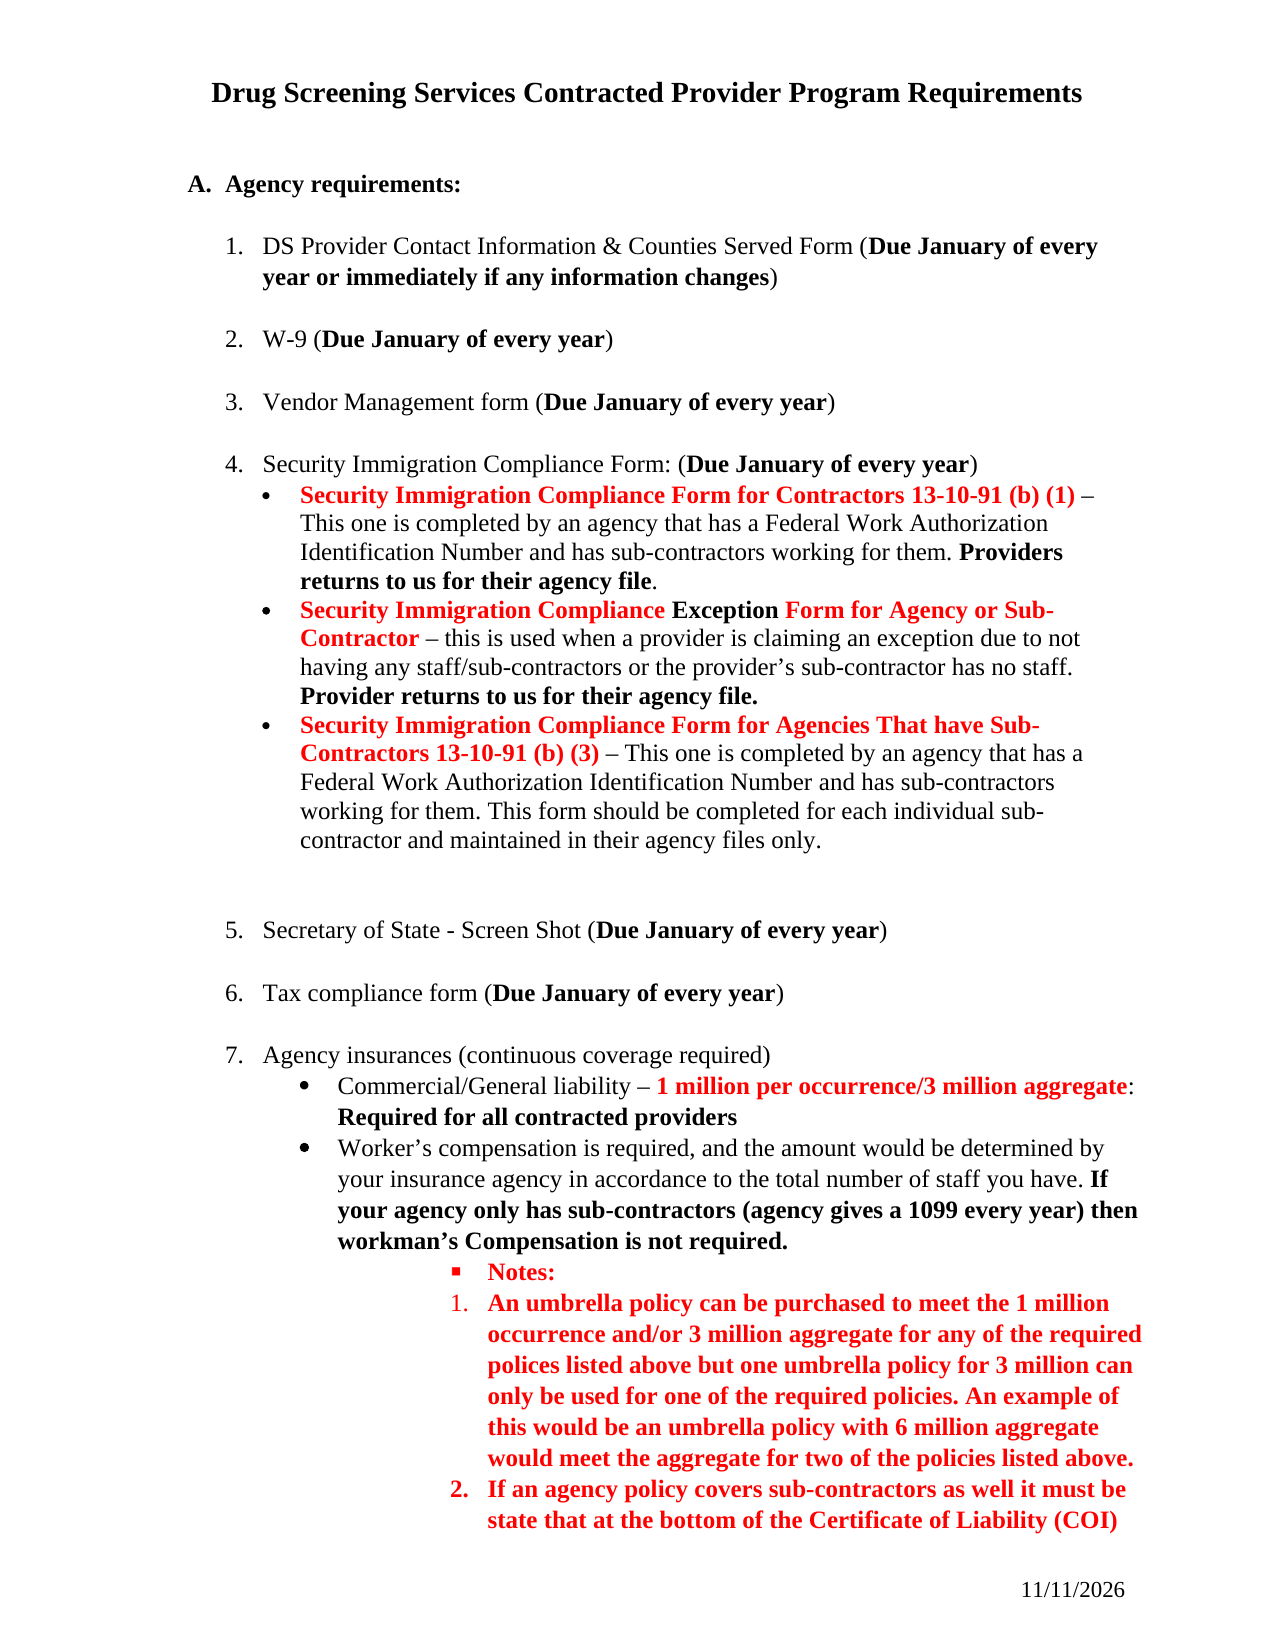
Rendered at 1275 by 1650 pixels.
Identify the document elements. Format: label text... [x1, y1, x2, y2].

list Notes: [450, 1257, 1144, 1286]
list Commercial/General liability – 1 million per occurrence/3 million aggregate: Required for all contracted providers [300, 1071, 1144, 1131]
list Worker’s compensation is required, and the amount would be determined by your insurance agency in accordance to the total number of staff you have. If your agency only has sub-contractors (agency gives a 1099 every year) then workman’s Compensation is not required. [300, 1133, 1144, 1255]
list W-9 (Due January of every year) [225, 324, 1144, 353]
list Security Immigration Compliance Form: (Due January of every year) [225, 449, 1144, 477]
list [450, 1474, 1144, 1534]
list Vendor Management form (Due January of every year) [225, 387, 1144, 415]
list Secretary of State - Screen Shot (Due January of every year) [225, 916, 1144, 944]
list Security Immigration Compliance Form for Contractors 13-10-91 (b) (1) – This one is completed by an agency that has a Federal Work Authorization Identification Number and has sub-contractors working for them. Providers returns to us for their agency file. [262, 480, 1144, 595]
list Security Immigration Compliance Exception Form for Agency or Sub-Contractor – this is used when a provider is claiming an exception due to not having any staff/sub-contractors or the provider’s sub-contractor has no staff. Provider returns to us for their agency file. [262, 595, 1144, 710]
list An umbrella policy can be purchased to meet the 1 million occurrence and/or 3 million aggregate for any of the required polices listed above but one umbrella policy for 3 million can only be used for one of the required policies. An example of this would be an umbrella policy with 6 million aggregate would meet the aggregate for two of the policies listed above. [450, 1288, 1144, 1472]
list DS Provider Contact Information & Counties Served Form (Due January of every year or immediately if any information changes) [225, 231, 1144, 291]
list Tax compliance form (Due January of every year) [225, 978, 1144, 1006]
list Security Immigration Compliance Form for Agencies That have Sub-Contractors 13-10-91 (b) (3) – This one is completed by an agency that has a Federal Work Authorization Identification Number and has sub-contractors working for them. This form should be completed for each individual sub-contractor and maintained in their agency files only. [262, 710, 1144, 853]
list Agency requirements: [187, 169, 1144, 198]
list Agency insurances (continuous coverage required) [225, 1040, 1144, 1068]
